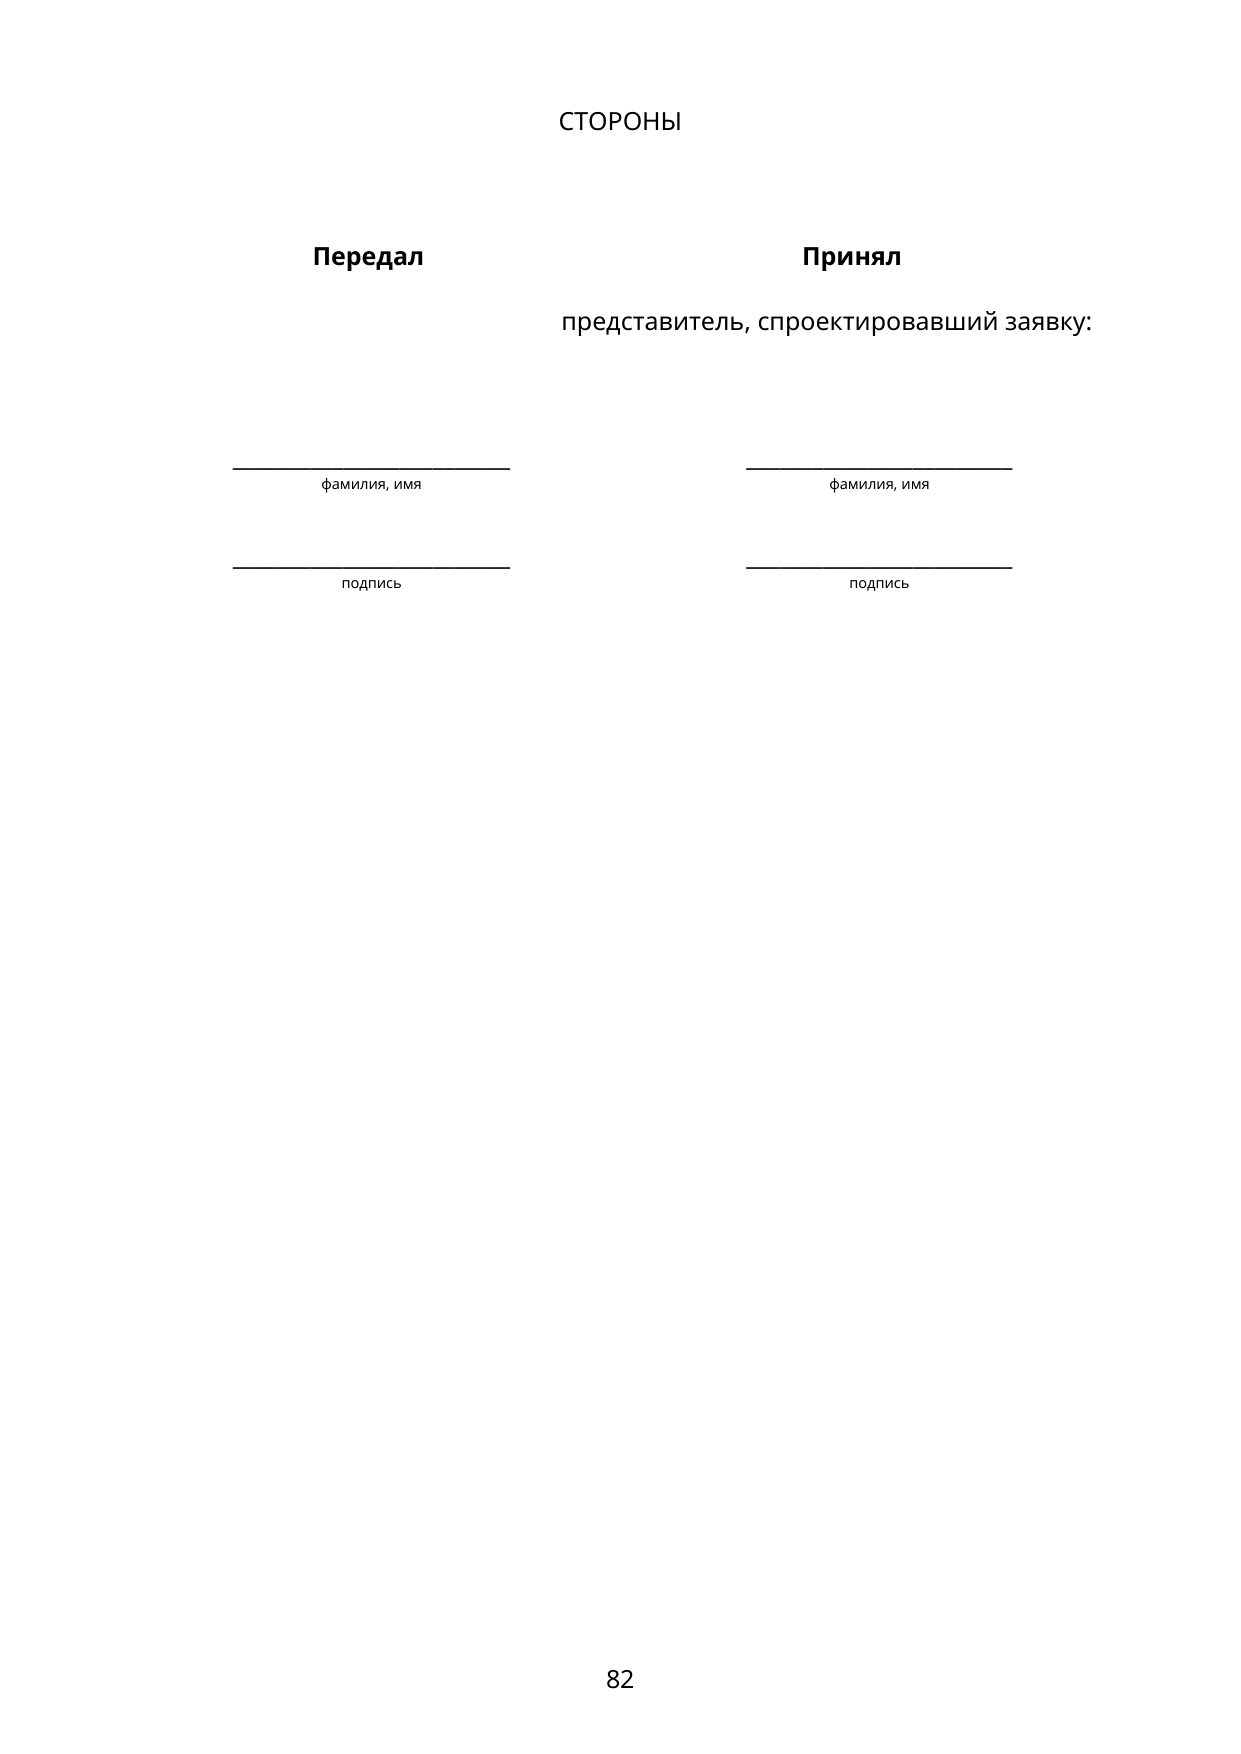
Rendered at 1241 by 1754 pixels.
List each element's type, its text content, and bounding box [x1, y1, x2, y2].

text представитель, спроектировавший заявку: [148, 304, 1092, 338]
table_cell ________________________ подпись [630, 538, 1128, 637]
text СТОРОНЫ [148, 103, 1092, 137]
table_header Передал [136, 239, 600, 304]
table_header ________________________ фамилия, имя [630, 439, 1128, 538]
table_cell _________________________ подпись [112, 538, 630, 637]
table_header _________________________ фамилия, имя [112, 439, 630, 538]
table_header Принял [600, 239, 1104, 304]
